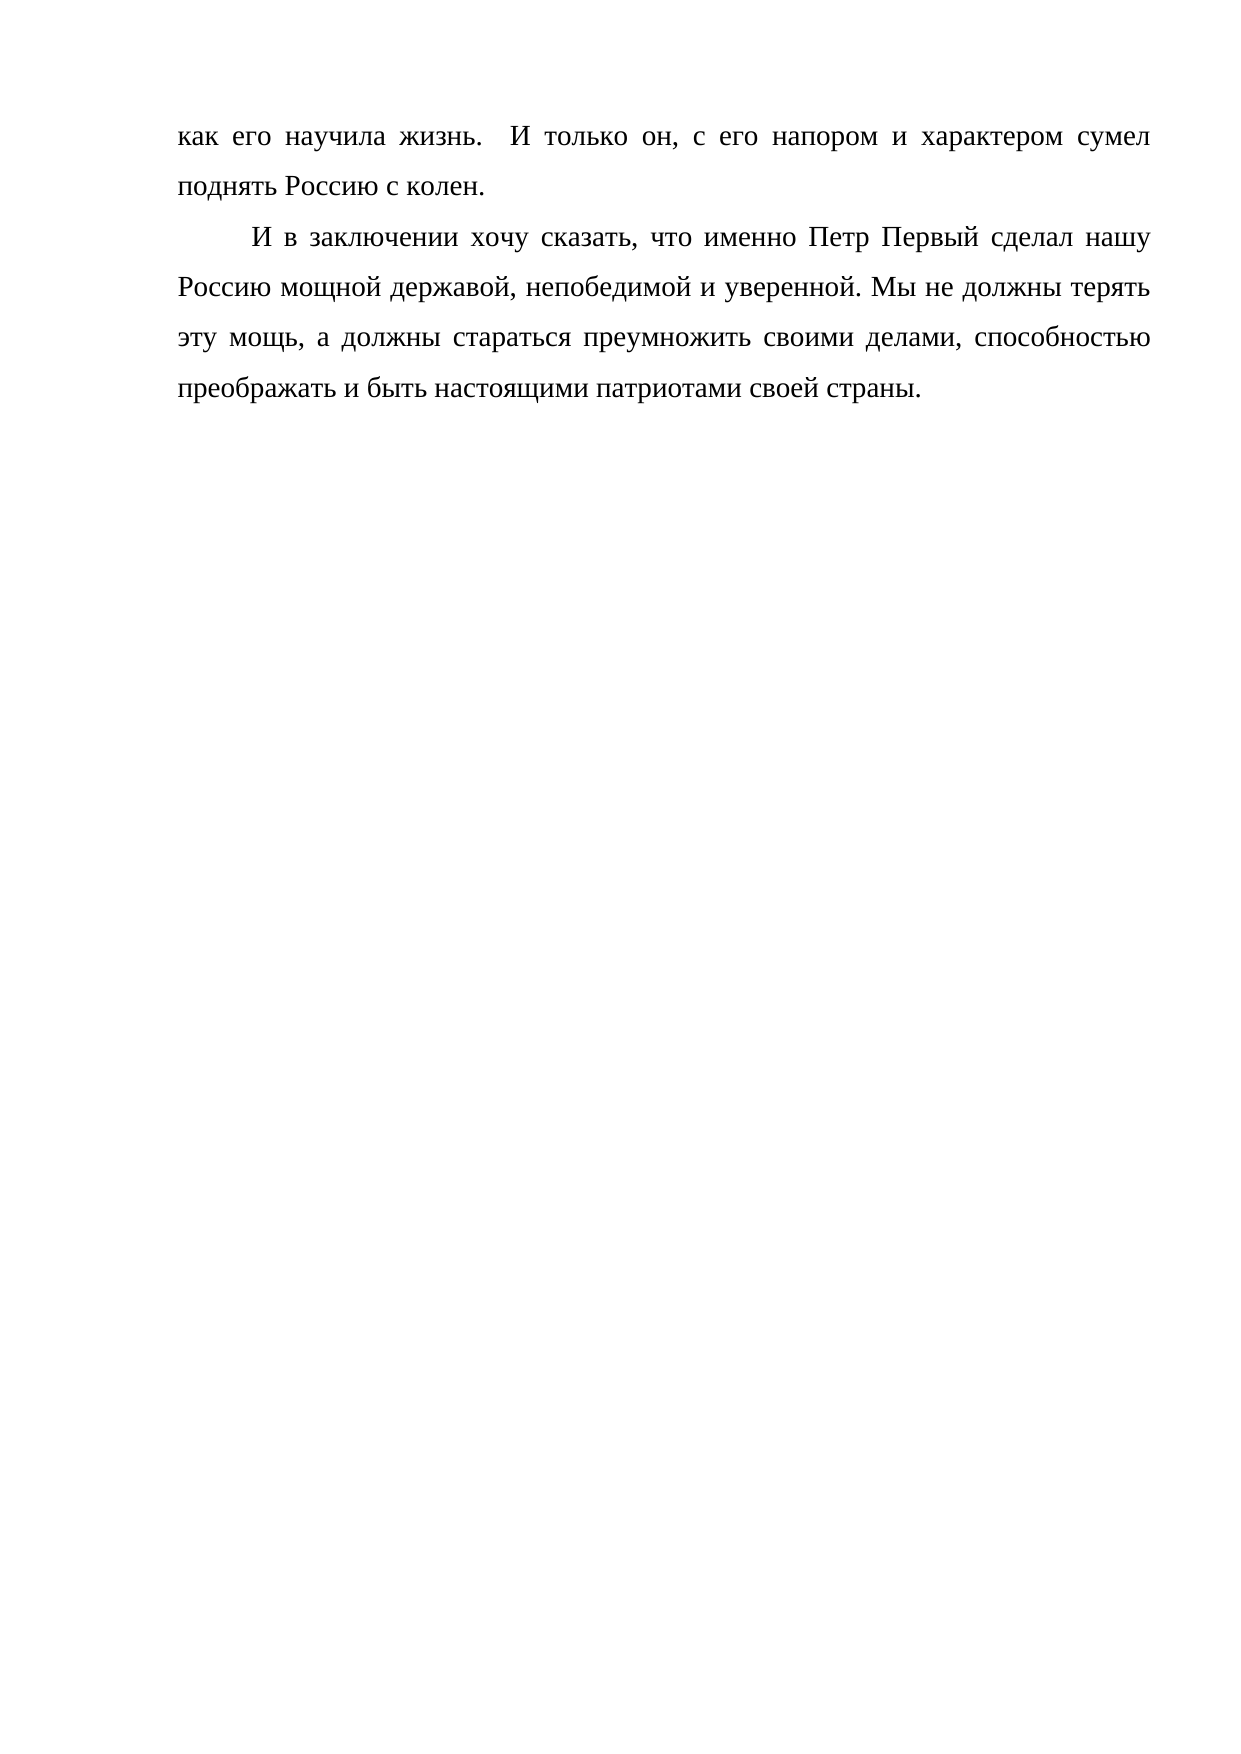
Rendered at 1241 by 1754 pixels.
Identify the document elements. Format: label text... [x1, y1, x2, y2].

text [177, 118, 1152, 202]
text И в заключении хочу сказать, что именно Петр Первый сделал нашу Россию мощной державой, непобедимой и уверенной. Мы не должны терять эту мощь, а должны стараться преумножить своими делами, способностью преображать и быть настоящими патриотами своей страны. [177, 219, 1152, 403]
